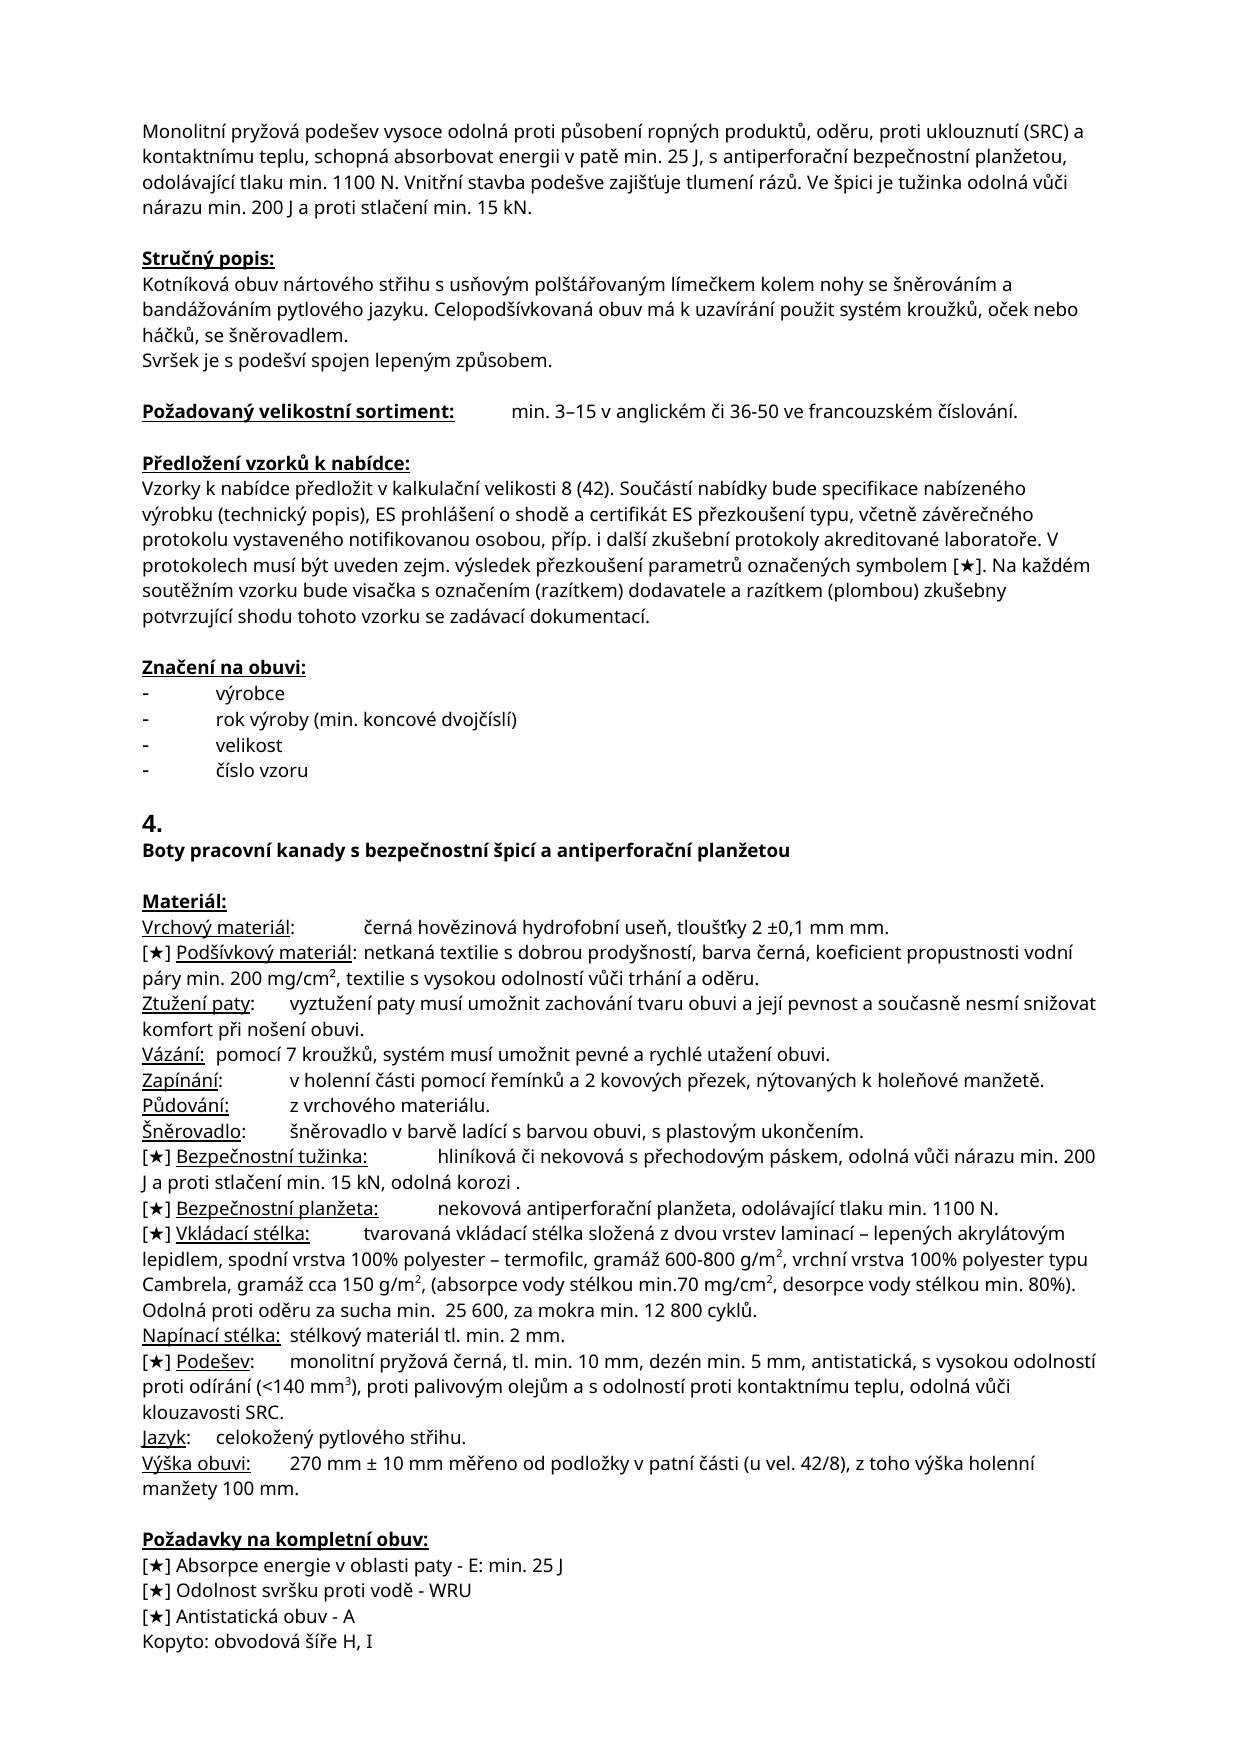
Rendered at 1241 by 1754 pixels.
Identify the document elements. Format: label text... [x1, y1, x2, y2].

text [★] Bezpečnostní planžeta: nekovová antiperforační planžeta, odolávající tlaku min. 1100 N. [142, 1195, 1098, 1220]
text Požadovaný velikostní sortiment: min. 3–15 v anglickém či 36-50 ve francouzském číslování. [142, 399, 1098, 424]
text [★] Podšívkový materiál: netkaná textilie s dobrou prodyšností, barva černá, koeficient propustnosti vodní páry min. 200 mg/cm², textilie s vysokou odolností vůči trhání a oděru. [142, 940, 1098, 991]
text Materiál: [142, 889, 1098, 914]
list výrobce [142, 679, 1098, 706]
text Zapínání: v holenní části pomocí řemínků a 2 kovových přezek, nýtovaných k holeňové manžetě. [142, 1067, 1098, 1093]
text Šněrovadlo: šněrovadlo v barvě ladící s barvou obuvi, s plastovým ukončením. [142, 1118, 1098, 1144]
list číslo vzoru [142, 757, 1098, 783]
text [★] Absorpce energie v oblasti paty - E: min. 25 J [142, 1552, 1098, 1578]
text Výška obuvi: 270 mm ± 10 mm měřeno od podložky v patní části (u vel. 42/8), z toho výška holenní manžety 100 mm. [142, 1450, 1098, 1501]
text Monolitní pryžová podešev vysoce odolná proti působení ropných produktů, oděru, proti uklouznutí (SRC) a kontaktnímu teplu, schopná absorbovat energii v patě min. 25 J, s antiperforační bezpečnostní planžetou, odolávající tlaku min. 1100 N. Vnitřní stavba podešve zajišťuje tlumení rázů. Ve špici je tužinka odolná vůči nárazu min. 200 J a proti stlačení min. 15 kN. [142, 118, 1098, 220]
text Vrchový materiál: černá hovězinová hydrofobní useň, tloušťky 2 ±0,1 mm mm. [142, 914, 1098, 940]
text Značení na obuvi: [142, 654, 1098, 679]
text Půdování: z vrchového materiálu. [142, 1093, 1098, 1118]
text Kotníková obuv nártového střihu s usňovým polštářovaným límečkem kolem nohy se šněrováním a bandážováním pytlového jazyku. Celopodšívkovaná obuv má k uzavírání použit systém kroužků, oček nebo háčků, se šněrovadlem. [142, 271, 1098, 348]
text [★] Antistatická obuv - A [142, 1603, 1098, 1629]
text Napínací stélka: stélkový materiál tl. min. 2 mm. [142, 1322, 1098, 1348]
text Ztužení paty: vyztužení paty musí umožnit zachování tvaru obuvi a její pevnost a současně nesmí snižovat komfort při nošení obuvi. [142, 991, 1098, 1042]
text Vázání: pomocí 7 kroužků, systém musí umožnit pevné a rychlé utažení obuvi. [142, 1042, 1098, 1067]
text Požadavky na kompletní obuv: [142, 1527, 1098, 1552]
text [★] Odolnost svršku proti vodě - WRU [142, 1578, 1098, 1603]
text Boty pracovní kanady s bezpečnostní špicí a antiperforační planžetou [142, 838, 1098, 863]
text Svršek je s podešví spojen lepeným způsobem. [142, 348, 1098, 373]
text Předložení vzorků k nabídce: [142, 450, 1098, 475]
text [★] Vkládací stélka: tvarovaná vkládací stélka složená z dvou vrstev laminací – lepených akrylátovým lepidlem, spodní vrstva 100% polyester – termofilc, gramáž 600-800 g/m2, vrchní vrstva 100% polyester typu Cambrela, gramáž cca 150 g/m2, (absorpce vody stélkou min.70 mg/cm2, desorpce vody stélkou min. 80%). Odolná proti oděru za sucha min. 25 600, za mokra min. 12 800 cyklů. [142, 1220, 1098, 1322]
text [★] Podešev: monolitní pryžová černá, tl. min. 10 mm, dezén min. 5 mm, antistatická, s vysokou odolností proti odírání (<140 mm3), proti palivovým olejům a s odolností proti kontaktnímu teplu, odolná vůči klouzavosti SRC. [142, 1348, 1098, 1424]
text Stručný popis: [142, 246, 1098, 271]
text [★] Bezpečnostní tužinka: hliníková či nekovová s přechodovým páskem, odolná vůči nárazu min. 200 J a proti stlačení min. 15 kN, odolná korozi . [142, 1144, 1098, 1195]
list velikost [142, 731, 1098, 757]
text Kopyto: obvodová šíře H, I [142, 1629, 1098, 1654]
text Vzorky k nabídce předložit v kalkulační velikosti 8 (42). Součástí nabídky bude specifikace nabízeného výrobku (technický popis), ES prohlášení o shodě a certifikát ES přezkoušení typu, včetně závěrečného protokolu vystaveného notifikovanou osobou, příp. i další zkušební protokoly akreditované laboratoře. V protokolech musí být uveden zejm. výsledek přezkoušení parametrů označených symbolem [★]. Na každém soutěžním vzorku bude visačka s označením (razítkem) dodavatele a razítkem (plombou) zkušebny potvrzující shodu tohoto vzorku se zadávací dokumentací. [142, 475, 1098, 628]
list rok výroby (min. koncové dvojčíslí) [142, 706, 1098, 731]
text Jazyk: celokožený pytlového střihu. [142, 1424, 1098, 1450]
